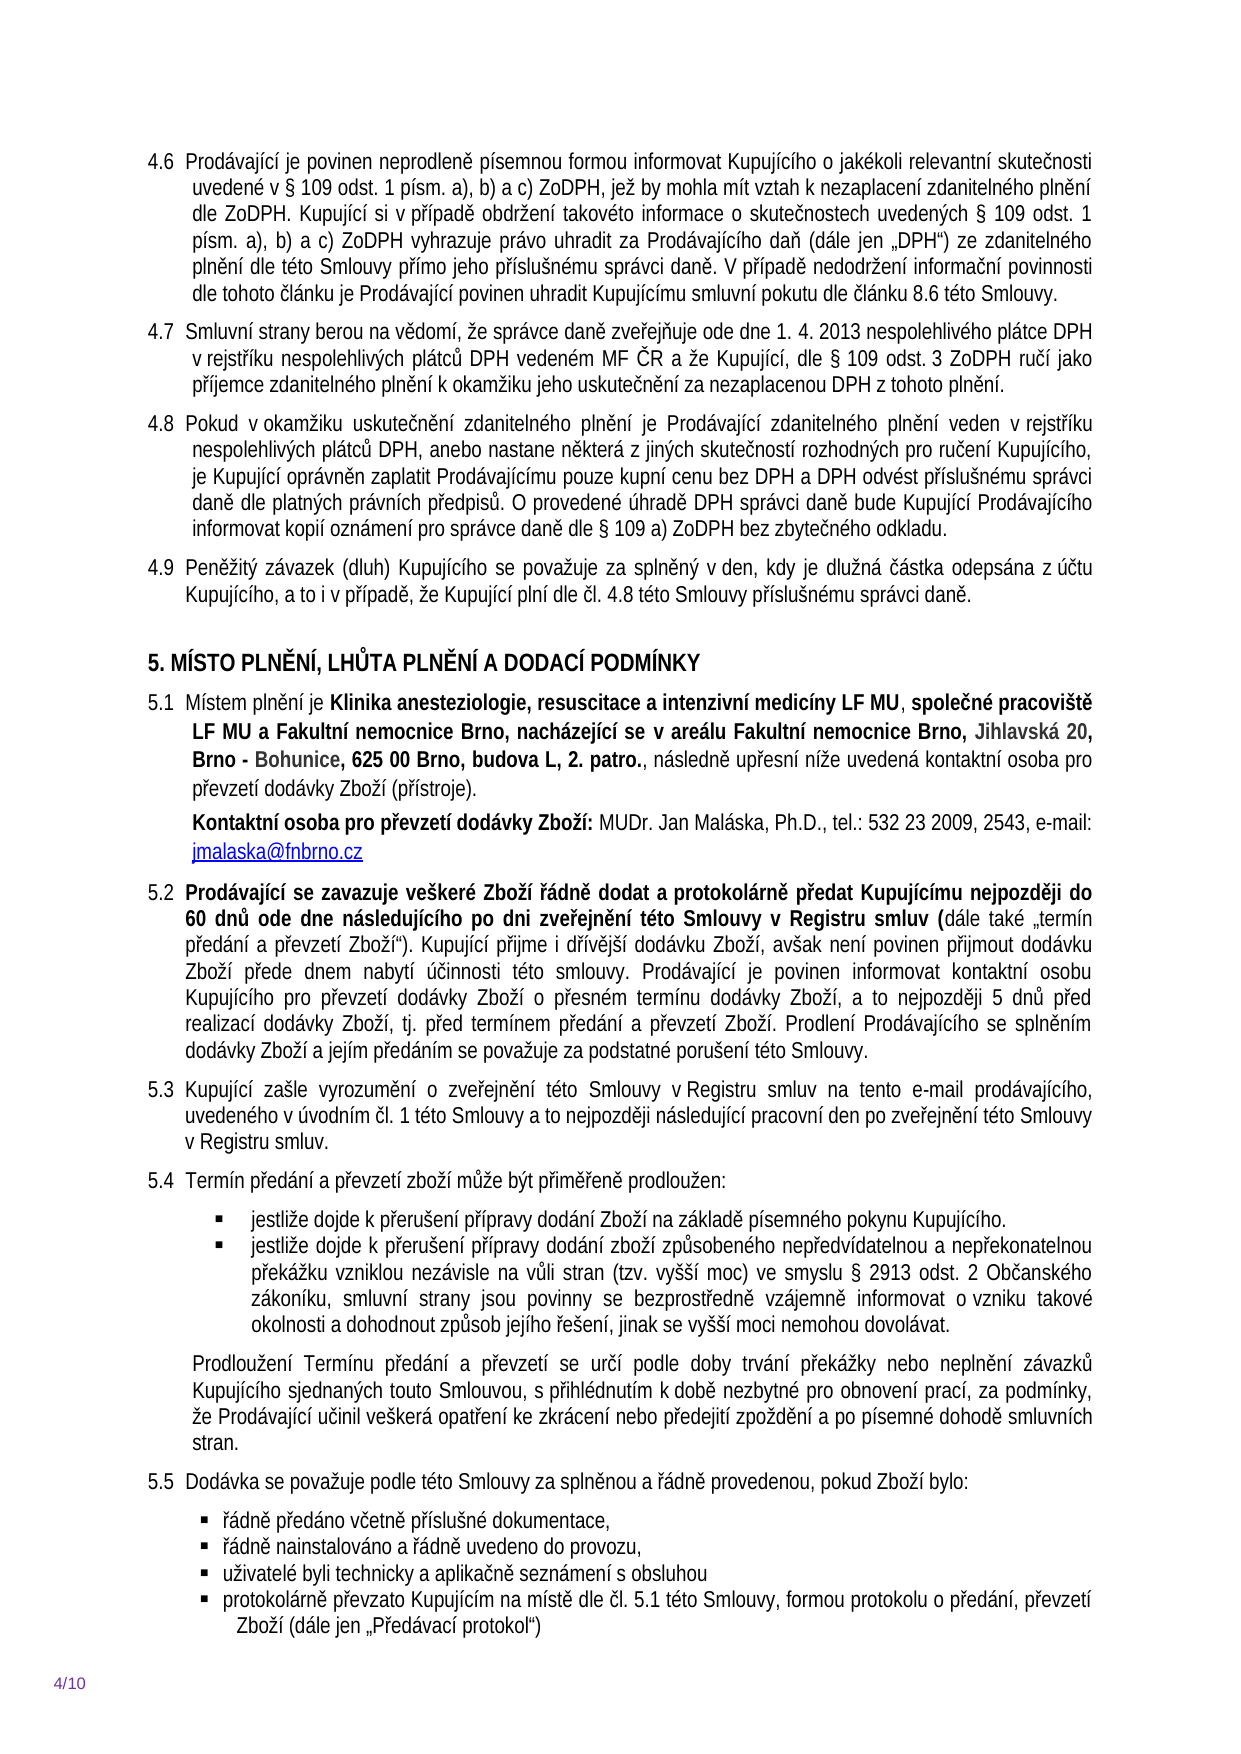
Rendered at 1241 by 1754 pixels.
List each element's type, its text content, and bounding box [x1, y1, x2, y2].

list Peněžitý závazek (dluh) Kupujícího se považuje za splněný v den, kdy je dlužná částka odepsána z účtu Kupujícího, a to i v případě, že Kupující plní dle čl. 4.8 této Smlouvy příslušnému správci daně. [148, 554, 1093, 607]
list Pokud v okamžiku uskutečnění zdanitelného plnění je Prodávající zdanitelného plnění veden v rejstříku nespolehlivých plátců DPH, anebo nastane některá z jiných skutečností rozhodných pro ručení Kupujícího, je Kupující oprávněn zaplatit Prodávajícímu pouze kupní cenu bez DPH a DPH odvést příslušnému správci daně dle platných právních předpisů. O provedené úhradě DPH správci daně bude Kupující Prodávajícího informovat kopií oznámení pro správce daně dle § 109 a) ZoDPH bez zbytečného odkladu. [148, 410, 1093, 542]
list Prodávající je povinen neprodleně písemnou formou informovat Kupujícího o jakékoli relevantní skutečnosti uvedené v § 109 odst. 1 písm. a), b) a c) ZoDPH, jež by mohla mít vztah k nezaplacení zdanitelného plnění dle ZoDPH. Kupující si v případě obdržení takovéto informace o skutečnostech uvedených § 109 odst. 1 písm. a), b) a c) ZoDPH vyhrazuje právo uhradit za Prodávajícího daň (dále jen „DPH“) ze zdanitelného plnění dle této Smlouvy přímo jeho příslušnému správci daně. V případě nedodržení informační povinnosti dle tohoto článku je Prodávající povinen uhradit Kupujícímu smluvní pokutu dle článku 8.6 této Smlouvy. [148, 148, 1093, 306]
list Prodávající se zavazuje veškeré Zboží řádně dodat a protokolárně předat Kupujícímu nejpozději do 60 dnů ode dne následujícího po dni zveřejnění této Smlouvy v Registru smluv (dále také „termín předání a převzetí Zboží“). Kupující přijme i dřívější dodávku Zboží, avšak není povinen přijmout dodávku Zboží přede dnem nabytí účinnosti této smlouvy. Prodávající je povinen informovat kontaktní osobu Kupujícího pro převzetí dodávky Zboží o přesném termínu dodávky Zboží, a to nejpozději 5 dnů před realizací dodávky Zboží, tj. před termínem předání a převzetí Zboží. Prodlení Prodávajícího se splněním dodávky Zboží a jejím předáním se považuje za podstatné porušení této Smlouvy. [148, 878, 1093, 1063]
text Prodloužení Termínu předání a převzetí se určí podle doby trvání překážky nebo neplnění závazků Kupujícího sjednaných touto Smlouvou, s přihlédnutím k době nezbytné pro obnovení prací, za podmínky, že Prodávající učinil veškerá opatření ke zkrácení nebo předejití zpoždění a po písemné dohodě smluvních stran. [192, 1350, 1093, 1456]
list uživatelé byli technicky a aplikačně seznámení s obsluhou [199, 1560, 1093, 1586]
list řádně nainstalováno a řádně uvedeno do provozu, [199, 1533, 1093, 1560]
text 5. MÍSTO PLNĚNÍ, LHŮTA PLNĚNÍ A DODACÍ PODMÍNKY [148, 648, 1093, 677]
list Smluvní strany berou na vědomí, že správce daně zveřejňuje ode dne 1. 4. 2013 nespolehlivého plátce DPH v rejstříku nespolehlivých plátců DPH vedeném MF ČR a že Kupující, dle § 109 odst. 3 ZoDPH ručí jako příjemce zdanitelného plnění k okamžiku jeho uskutečnění za nezaplacenou DPH z tohoto plnění. [148, 318, 1093, 397]
list protokolárně převzato Kupujícím na místě dle čl. 5.1 této Smlouvy, formou protokolu o předání, převzetí Zboží (dále jen „Předávací protokol“) [199, 1586, 1093, 1639]
list jestliže dojde k přerušení přípravy dodání Zboží na základě písemného pokynu Kupujícího. [214, 1206, 1093, 1232]
list Termín předání a převzetí zboží může být přiměřeně prodloužen: [148, 1167, 1093, 1193]
list řádně předáno včetně příslušné dokumentace, [199, 1507, 1093, 1533]
list jestliže dojde k přerušení přípravy dodání zboží způsobeného nepředvídatelnou a nepřekonatelnou překážku vzniklou nezávisle na vůli stran (tzv. vyšší moc) ve smyslu § 2913 odst. 2 Občanského zákoníku, smluvní strany jsou povinny se bezprostředně vzájemně informovat o vzniku takové okolnosti a dohodnout způsob jejího řešení, jinak se vyšší moci nemohou dovolávat. [214, 1232, 1093, 1338]
subtitle Kontaktní osoba pro převzetí dodávky Zboží: MUDr. Jan Maláska, Ph.D., tel.: 532 23 2009, 2543, e-mail: jmalaska@fnbrno.cz [192, 809, 1093, 864]
list Dodávka se považuje podle této Smlouvy za splněnou a řádně provedenou, pokud Zboží bylo: [148, 1468, 1093, 1494]
list Místem plnění je Klinika anesteziologie, resuscitace a intenzivní medicíny LF MU, společné pracoviště LF MU a Fakultní nemocnice Brno, nacházející se v areálu Fakultní nemocnice Brno, Jihlavská 20, Brno - Bohunice, 625 00 Brno, budova L, 2. patro., následně upřesní níže uvedená kontaktní osoba pro převzetí dodávky Zboží (přístroje). [148, 689, 1093, 801]
list Kupující zašle vyrozumění o zveřejnění této Smlouvy v Registru smluv na tento e-mail prodávajícího, uvedeného v úvodním čl. 1 této Smlouvy a to nejpozději následující pracovní den po zveřejnění této Smlouvy v Registru smluv. [148, 1076, 1093, 1154]
